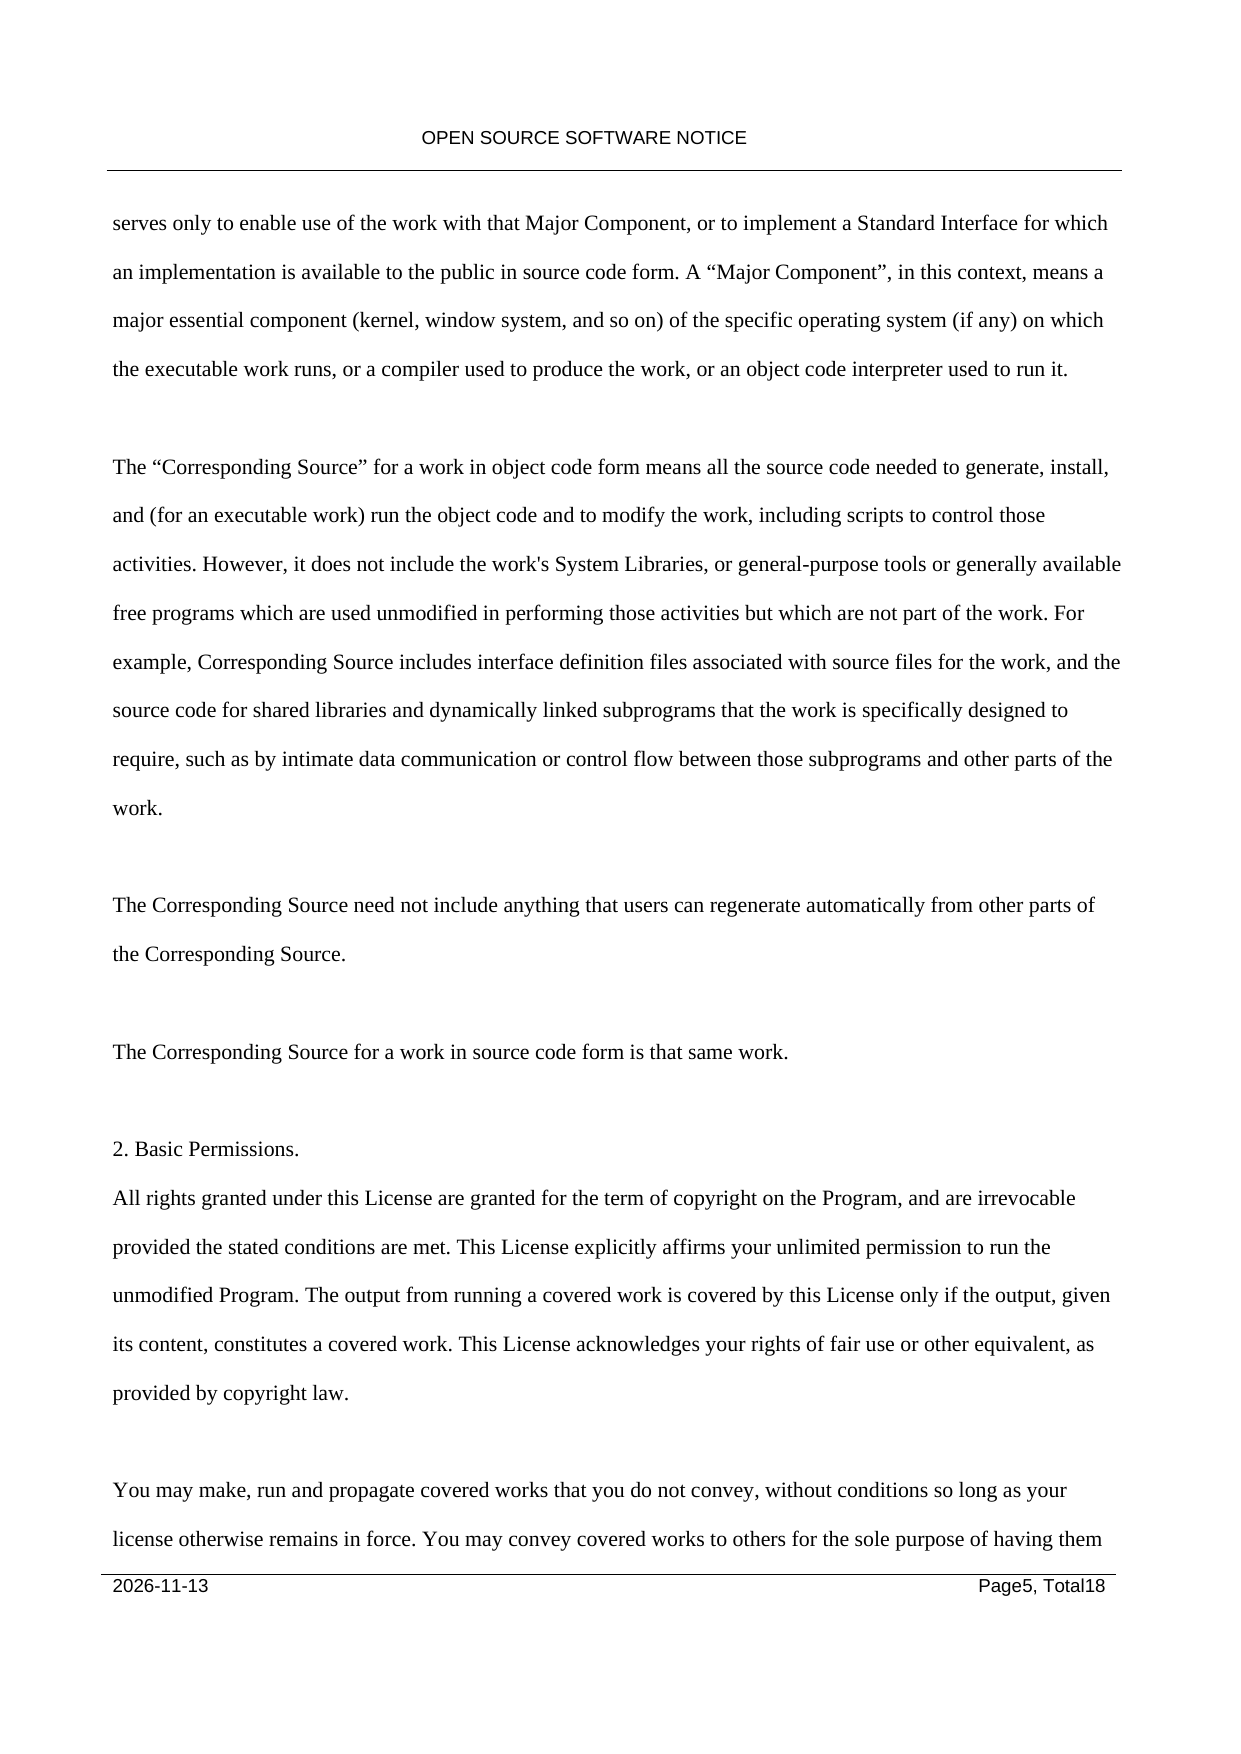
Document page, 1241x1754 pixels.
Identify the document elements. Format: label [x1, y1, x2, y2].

text [112, 206, 1128, 1555]
